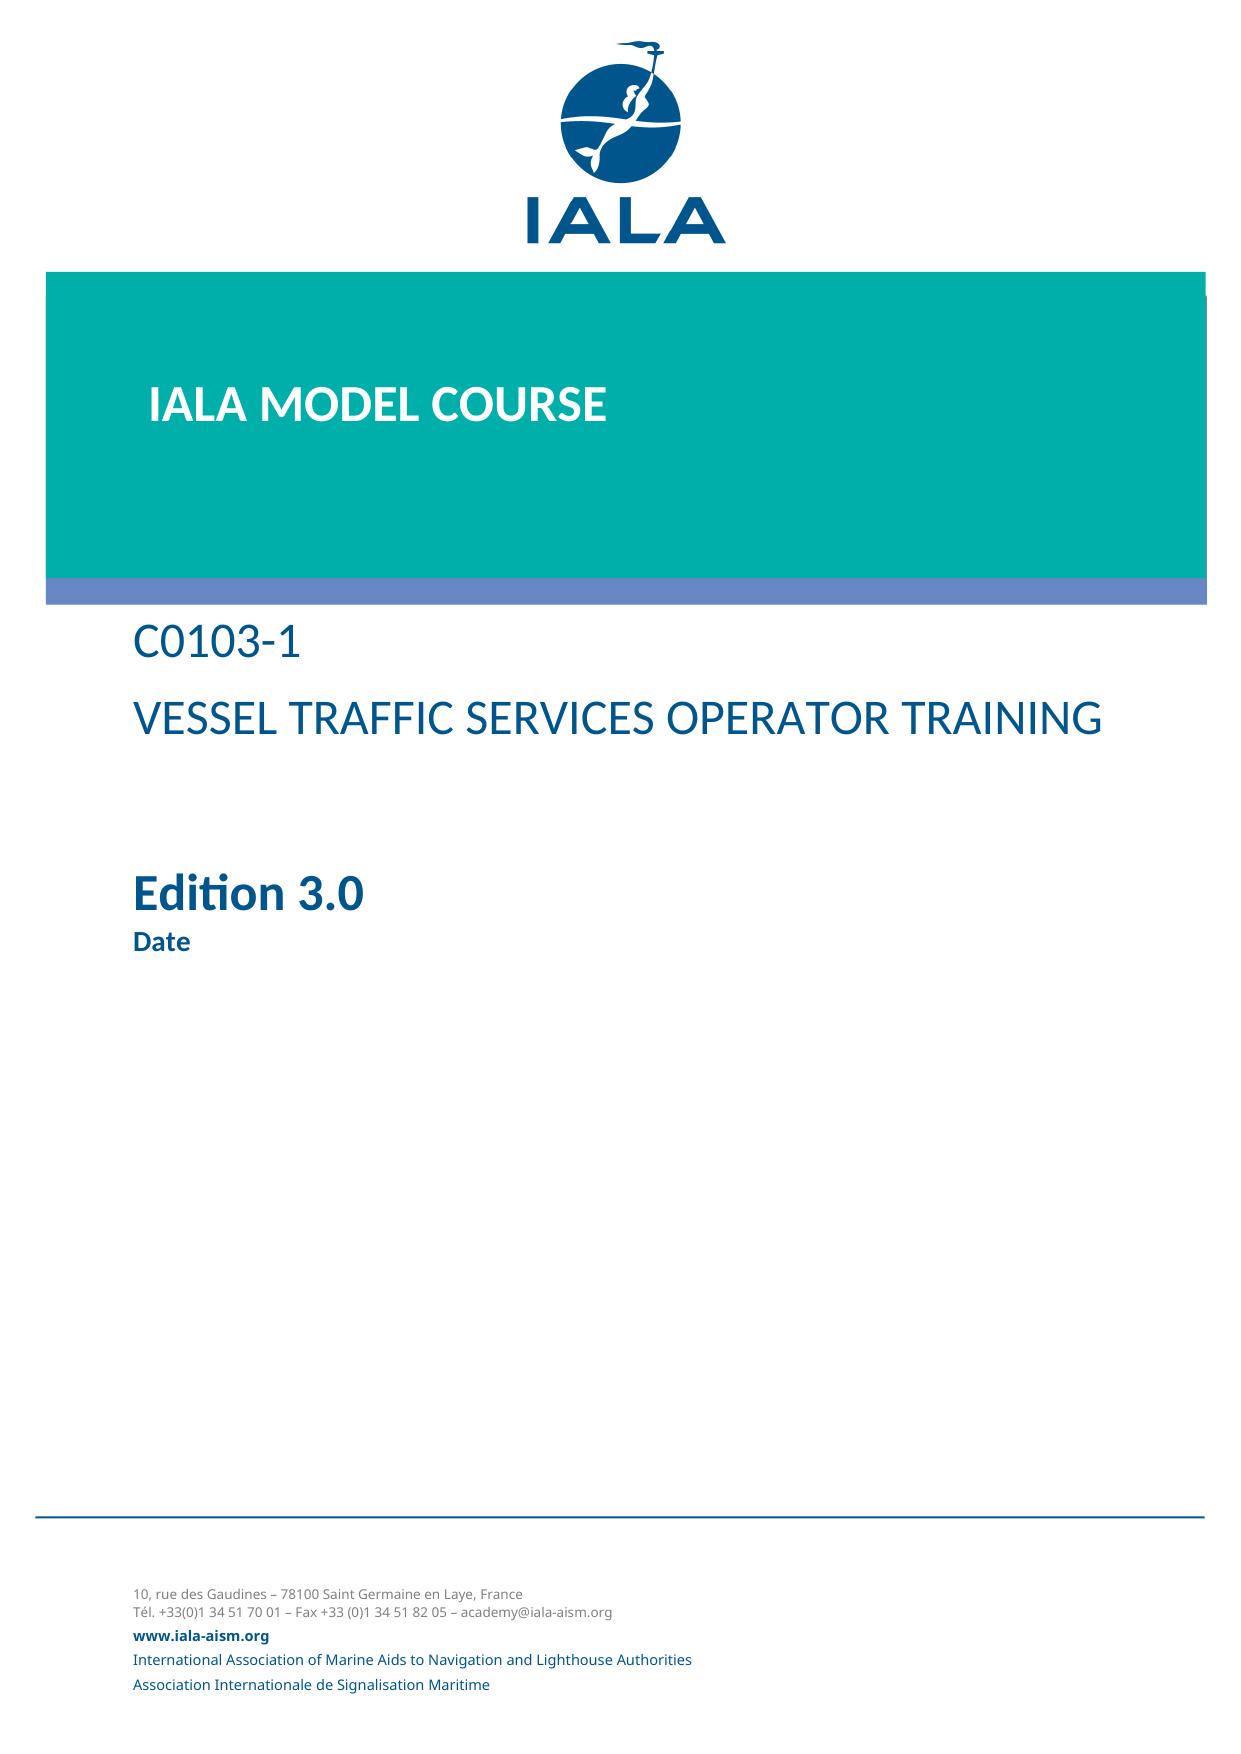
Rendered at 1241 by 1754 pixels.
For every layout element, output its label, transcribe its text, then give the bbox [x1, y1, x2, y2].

text Date [133, 923, 1107, 958]
text Vessel Traffic Services Operator Training [133, 693, 1107, 745]
picture [10, 29, 1241, 616]
text Edition 3.0 [133, 859, 1107, 923]
text C0103-1 [133, 609, 1107, 670]
